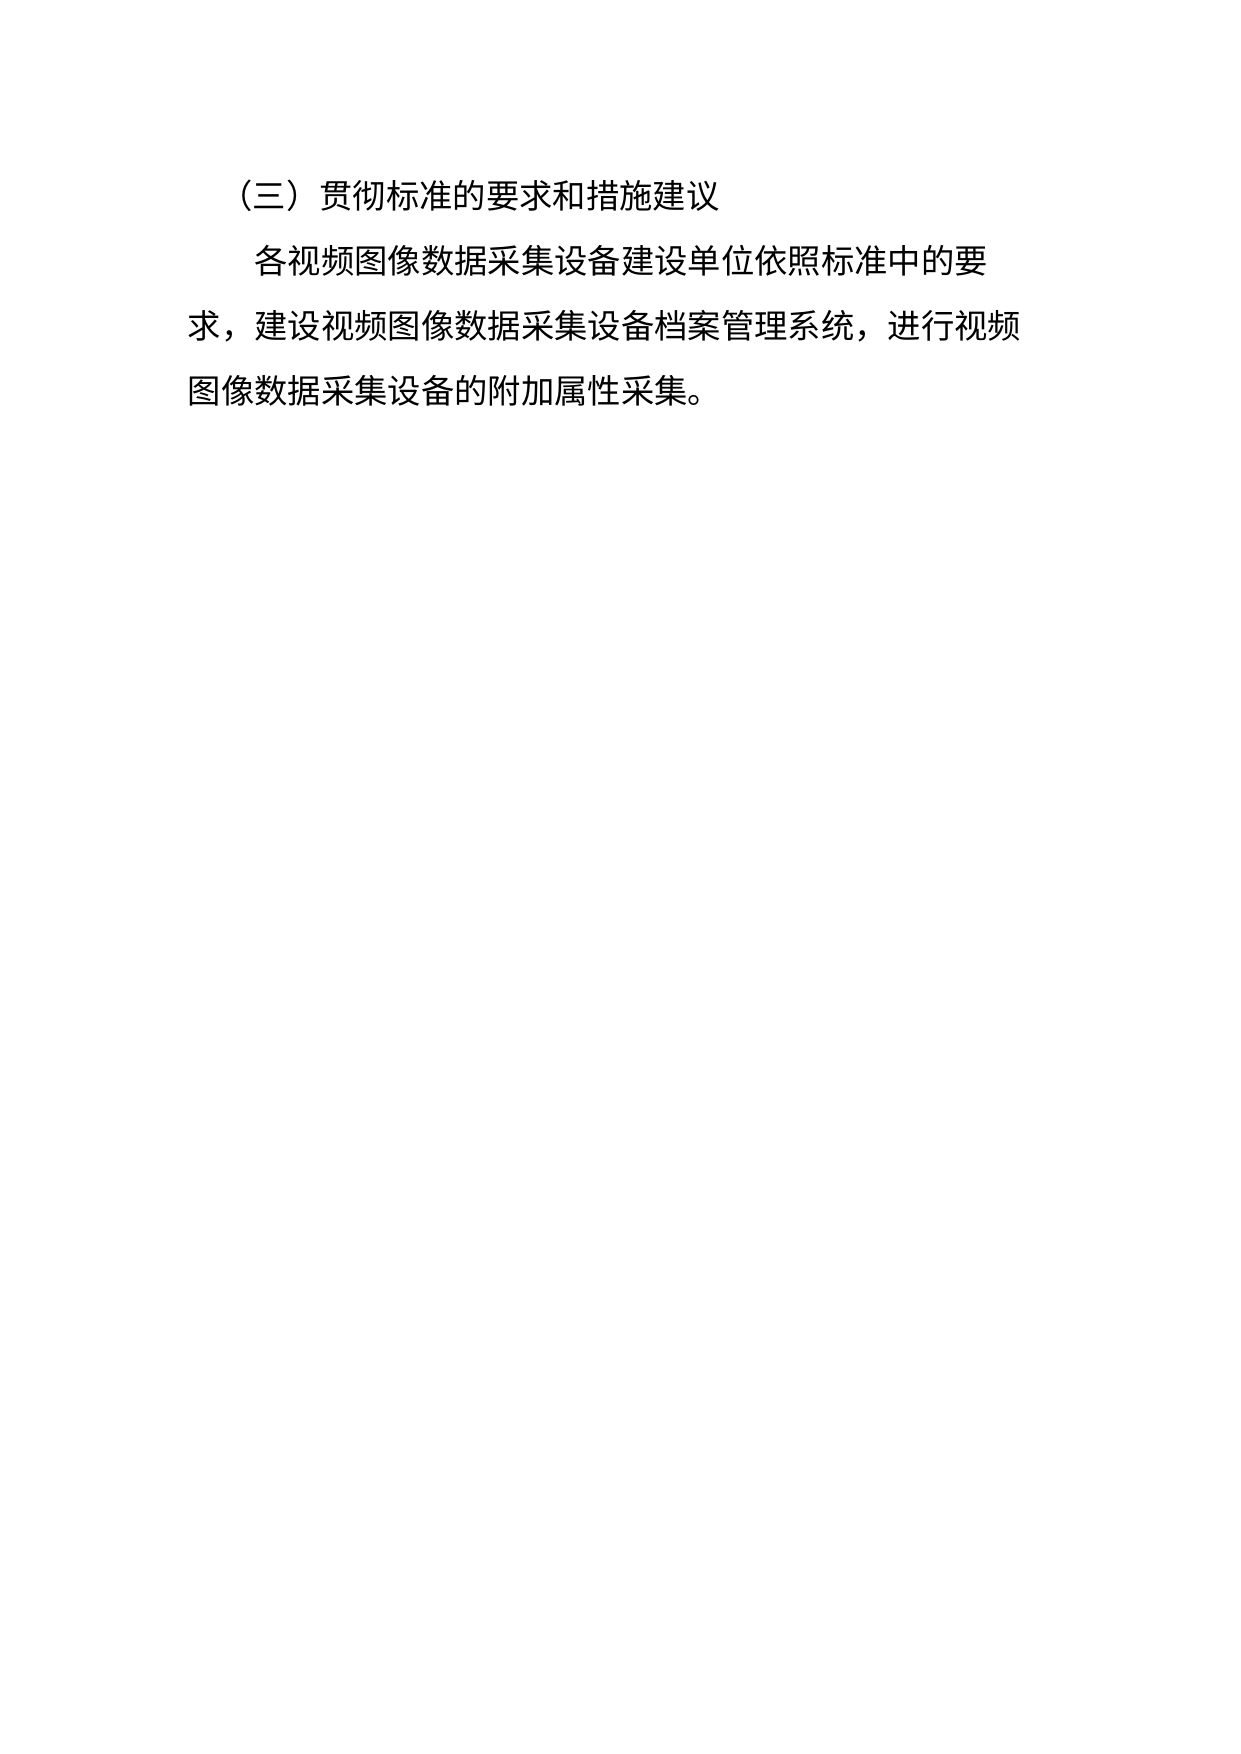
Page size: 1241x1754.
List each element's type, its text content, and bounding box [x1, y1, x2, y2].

text 各视频图像数据采集设备建设单位依照标准中的要求，建设视频图像数据采集设备档案管理系统，进行视频图像数据采集设备的附加属性采集。 [187, 227, 1053, 422]
subtitle （三）贯彻标准的要求和措施建议 [219, 162, 1053, 227]
